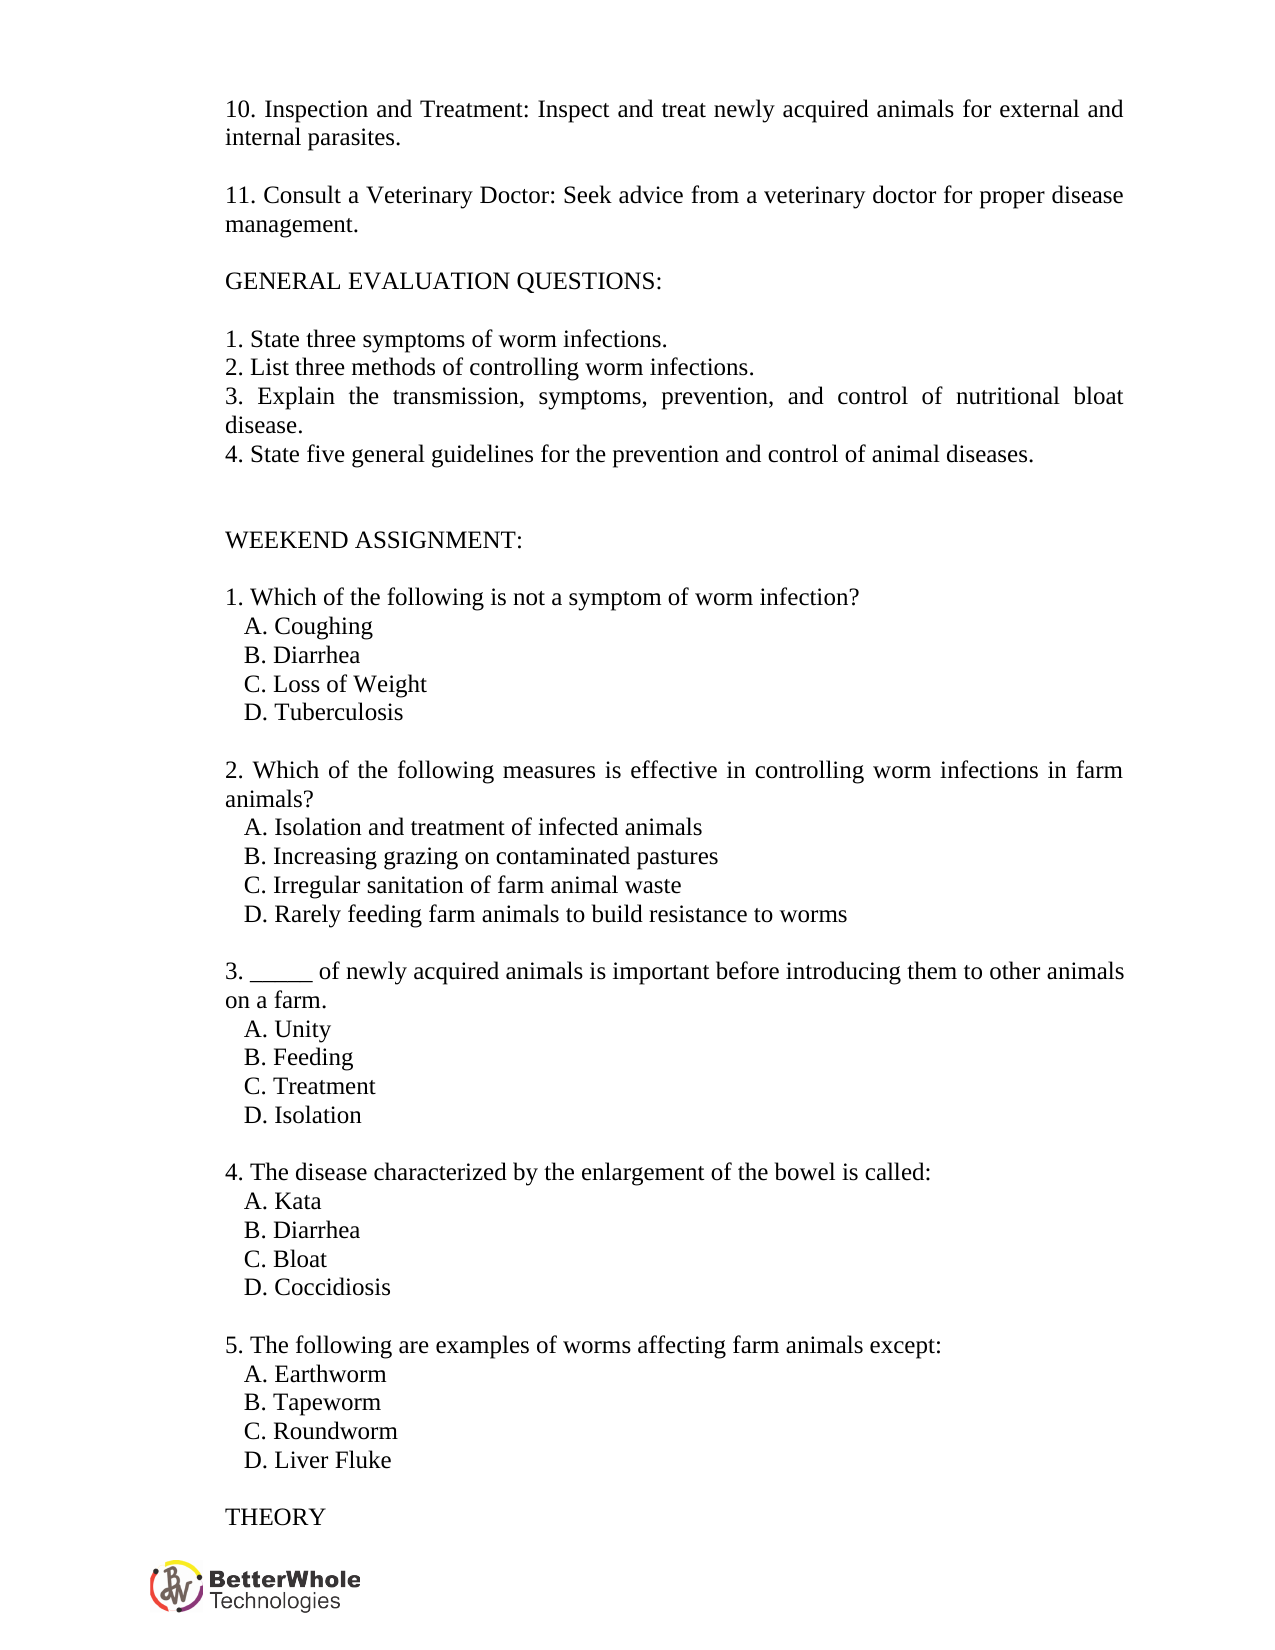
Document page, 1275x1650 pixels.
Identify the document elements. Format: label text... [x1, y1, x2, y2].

list C. Roundworm [225, 1416, 1125, 1445]
list 2. List three methods of controlling worm infections. [225, 352, 1125, 381]
picture [150, 1560, 360, 1613]
list D. Liver Fluke [225, 1445, 1125, 1474]
list D. Rarely feeding farm animals to build resistance to worms [225, 899, 1125, 927]
list THEORY [225, 1502, 1125, 1531]
list B. Diarrhea [225, 1215, 1125, 1244]
list D. Coccidiosis [225, 1272, 1125, 1301]
list A. Kata [225, 1186, 1125, 1215]
list A. Isolation and treatment of infected animals [225, 812, 1125, 841]
list A. Coughing [225, 611, 1125, 640]
list 4. The disease characterized by the enlargement of the bowel is called: [225, 1157, 1125, 1186]
list WEEKEND ASSIGNMENT: [225, 525, 1125, 554]
list B. Diarrhea [225, 640, 1125, 669]
list D. Isolation [225, 1100, 1125, 1129]
list 1. Which of the following is not a symptom of worm infection? [225, 582, 1125, 611]
list 11. Consult a Veterinary Doctor: Seek advice from a veterinary doctor for proper disease management. [225, 180, 1125, 237]
list B. Increasing grazing on contaminated pastures [225, 841, 1125, 870]
list C. Loss of Weight [225, 669, 1125, 697]
list C. Bloat [225, 1244, 1125, 1272]
list B. Tapeworm [225, 1387, 1125, 1416]
list C. Treatment [225, 1071, 1125, 1100]
list A. Earthworm [225, 1359, 1125, 1387]
list D. Tuberculosis [225, 697, 1125, 726]
list 2. Which of the following measures is effective in controlling worm infections in farm animals? [225, 755, 1125, 812]
list 3. Explain the transmission, symptoms, prevention, and control of nutritional bloat disease. [225, 381, 1125, 439]
list 4. State five general guidelines for the prevention and control of animal diseases. [225, 439, 1125, 467]
list 1. State three symptoms of worm infections. [225, 324, 1125, 352]
list A. Unity [225, 1014, 1125, 1042]
list 10. Inspection and Treatment: Inspect and treat newly acquired animals for external and internal parasites. [225, 94, 1125, 151]
list C. Irregular sanitation of farm animal waste [225, 870, 1125, 899]
list GENERAL EVALUATION QUESTIONS: [225, 266, 1125, 295]
list 3. _____ of newly acquired animals is important before introducing them to other animals on a farm. [225, 956, 1125, 1014]
list B. Feeding [225, 1042, 1125, 1071]
list 5. The following are examples of worms affecting farm animals except: [225, 1330, 1125, 1359]
